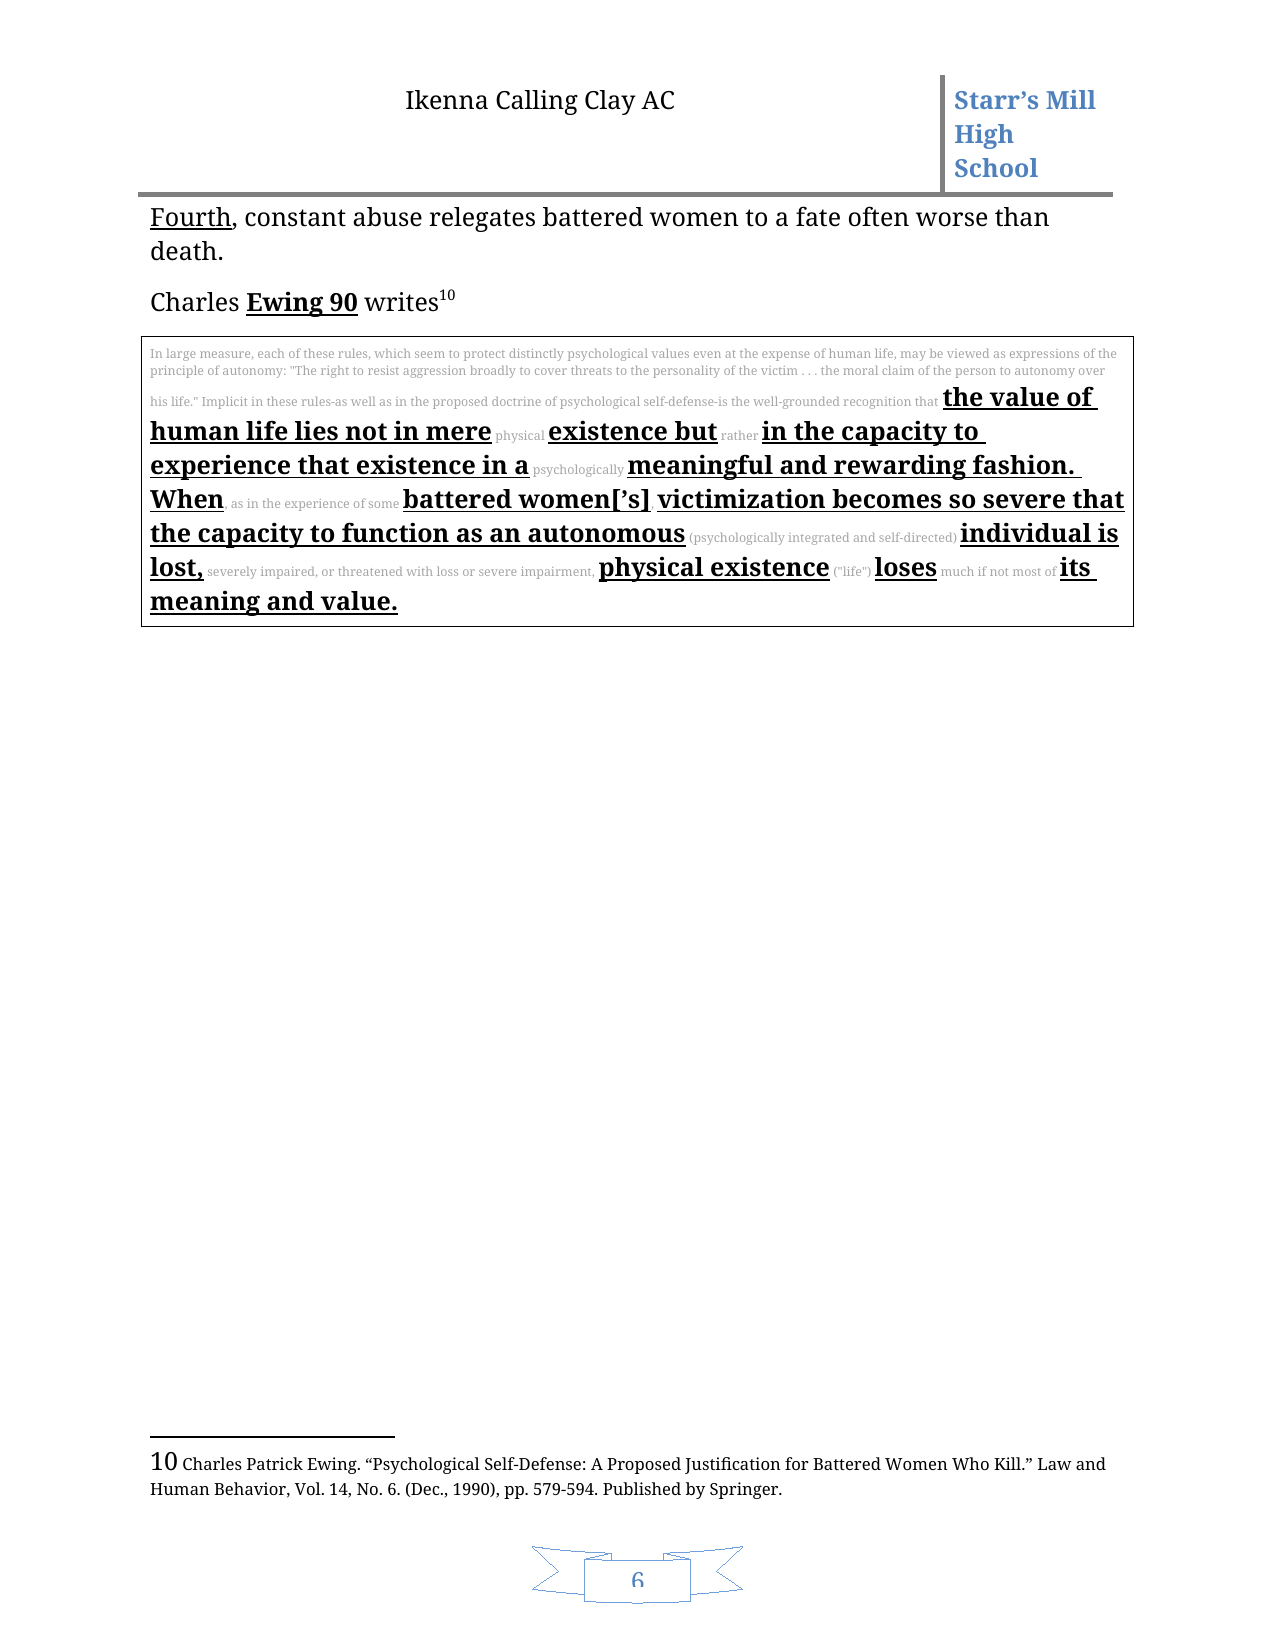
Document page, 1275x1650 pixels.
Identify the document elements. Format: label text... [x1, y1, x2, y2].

text In large measure, each of these rules, which seem to protect distinctly psychological values even at the expense of human life, may be viewed as expressions of the principle of autonomy: "The right to resist aggression broadly to cover threats to the personality of the victim . . . the moral claim of the person to autonomy over his life." Implicit in these rules-as well as in the proposed doctrine of psychological self-defense-is the well-grounded recognition that the value of human life lies not in mere physical existence but rather in the capacity to experience that existence in a psychologically meaningful and rewarding fashion. When, as in the experience of some battered women[’s], victimization becomes so severe that the capacity to function as an autonomous (psychologically integrated and self-directed) individual is lost, severely impaired, or threatened with loss or severe impairment, physical existence ("life") loses much if not most of its meaning and value. [142, 337, 1133, 626]
text Charles Ewing 90 writes [150, 285, 1125, 319]
text Fourth, constant abuse relegates battered women to a fate often worse than death. [150, 200, 1125, 268]
